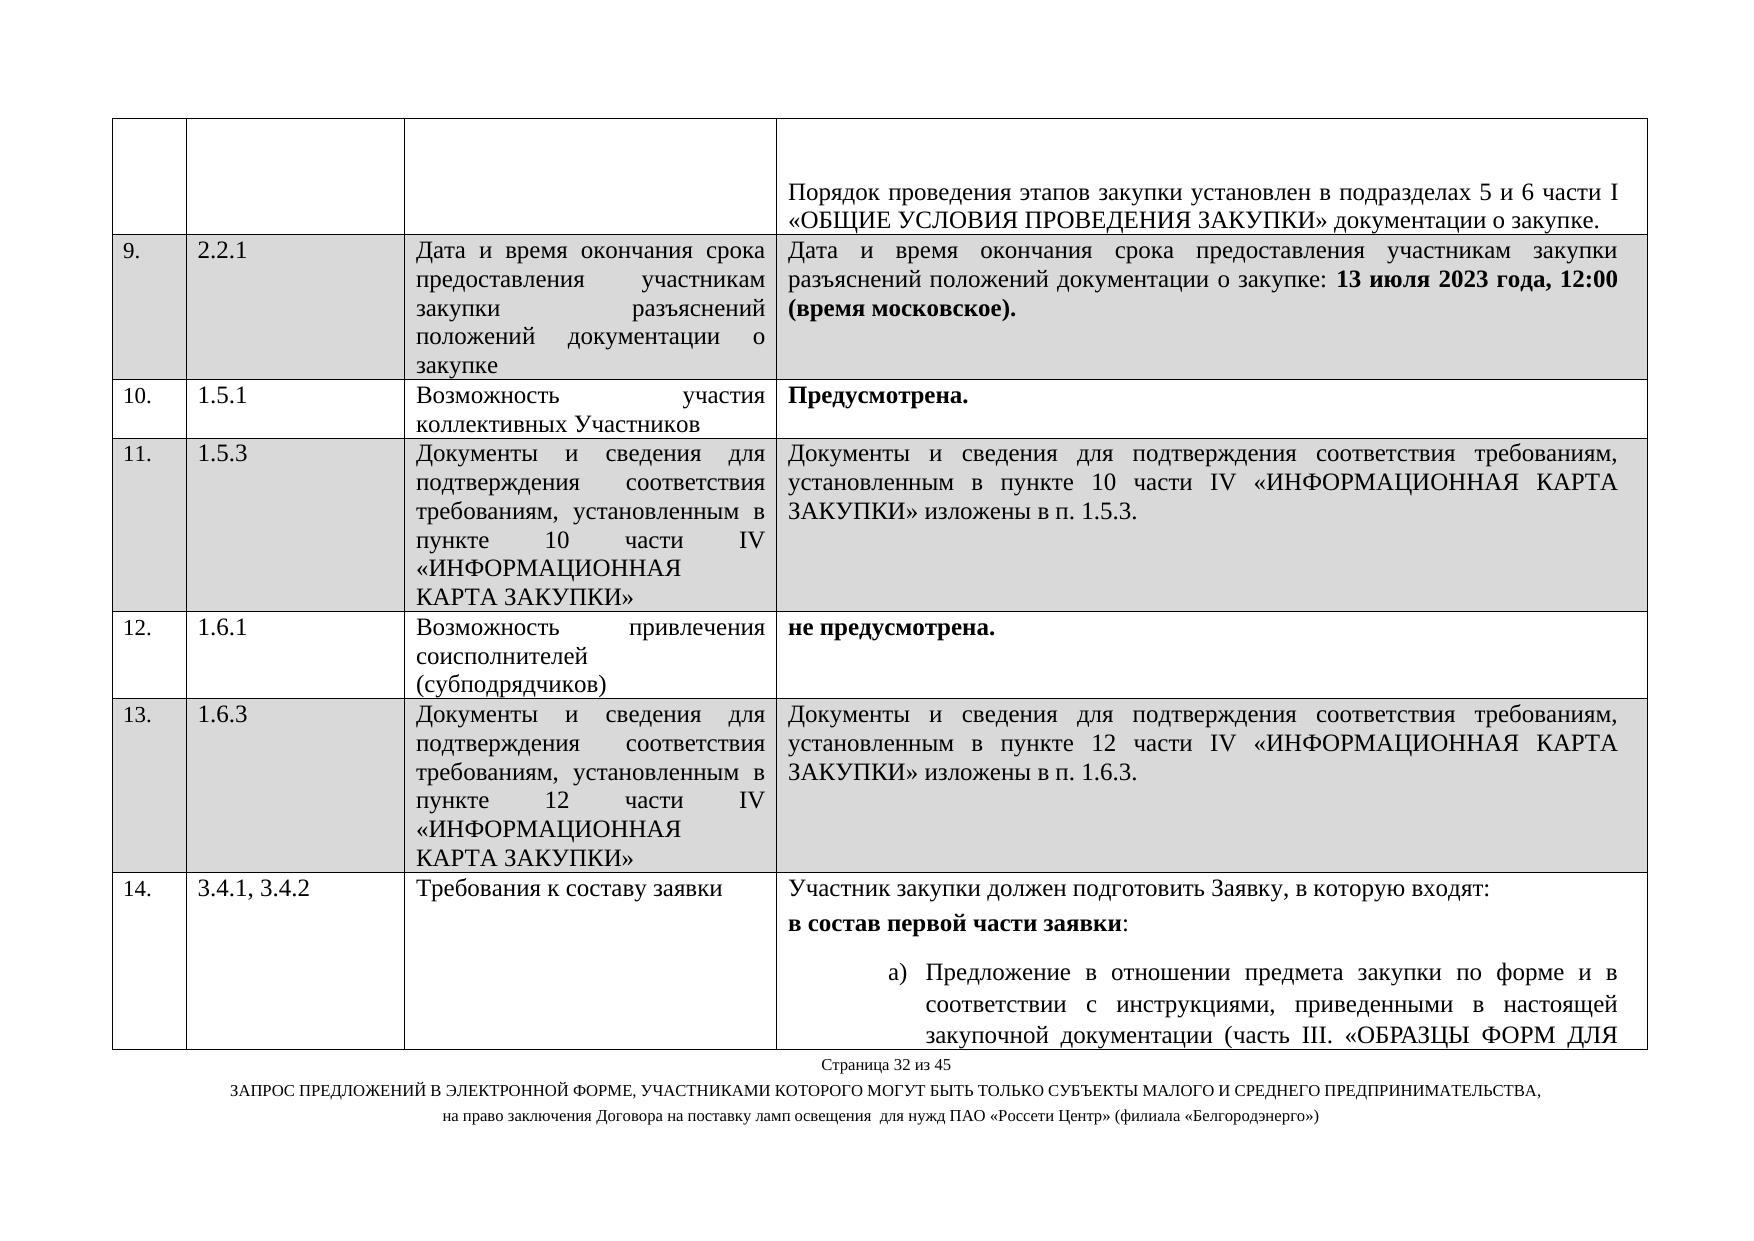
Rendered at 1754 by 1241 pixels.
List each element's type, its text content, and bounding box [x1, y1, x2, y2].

table_cell Дата и время окончания срока предоставления участникам закупки разъяснений положений документации о закупке [405, 235, 776, 379]
table_cell 1.6.1 [187, 612, 404, 698]
table_cell [113, 873, 186, 1049]
table_cell Возможность привлечения соисполнителей (субподрядчиков) [405, 612, 776, 698]
table_cell Документы и сведения для подтверждения соответствия требованиям, установленным в пункте 12 части IV «ИНФОРМАЦИОННАЯ КАРТА ЗАКУПКИ» [405, 699, 776, 872]
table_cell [405, 873, 776, 1049]
table_cell [113, 699, 186, 872]
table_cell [777, 873, 1647, 1049]
table_cell [113, 235, 186, 379]
table_cell [113, 439, 186, 611]
table_cell Документы и сведения для подтверждения соответствия требованиям, установленным в пункте 10 части IV «ИНФОРМАЦИОННАЯ КАРТА ЗАКУПКИ» изложены в п. 1.5.3. [777, 439, 1647, 611]
table_cell 1.5.3 [187, 439, 404, 611]
table_cell Возможность участия коллективных Участников [405, 380, 776, 437]
table_cell Дата и время окончания срока предоставления участникам закупки разъяснений положений документации о закупке: 13 июля 2023 года, 12:00 (время московское). [777, 235, 1647, 379]
table_cell 2.2.1 [187, 235, 404, 379]
table_cell [113, 612, 186, 698]
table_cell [187, 119, 404, 234]
table_cell 1.5.1 [187, 380, 404, 437]
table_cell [777, 119, 1647, 234]
table_cell 3.4.1, 3.4.2 [187, 873, 404, 1049]
table_cell Документы и сведения для подтверждения соответствия требованиям, установленным в пункте 12 части IV «ИНФОРМАЦИОННАЯ КАРТА ЗАКУПКИ» изложены в п. 1.6.3. [777, 699, 1647, 872]
table_cell Документы и сведения для подтверждения соответствия требованиям, установленным в пункте 10 части IV «ИНФОРМАЦИОННАЯ КАРТА ЗАКУПКИ» [405, 439, 776, 611]
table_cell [405, 119, 776, 234]
table_cell [113, 119, 186, 234]
table_cell не предусмотрена. [777, 612, 1647, 698]
table_cell Предусмотрена. [777, 380, 1647, 437]
table_cell 1.6.3 [187, 699, 404, 872]
table_cell [113, 380, 186, 437]
